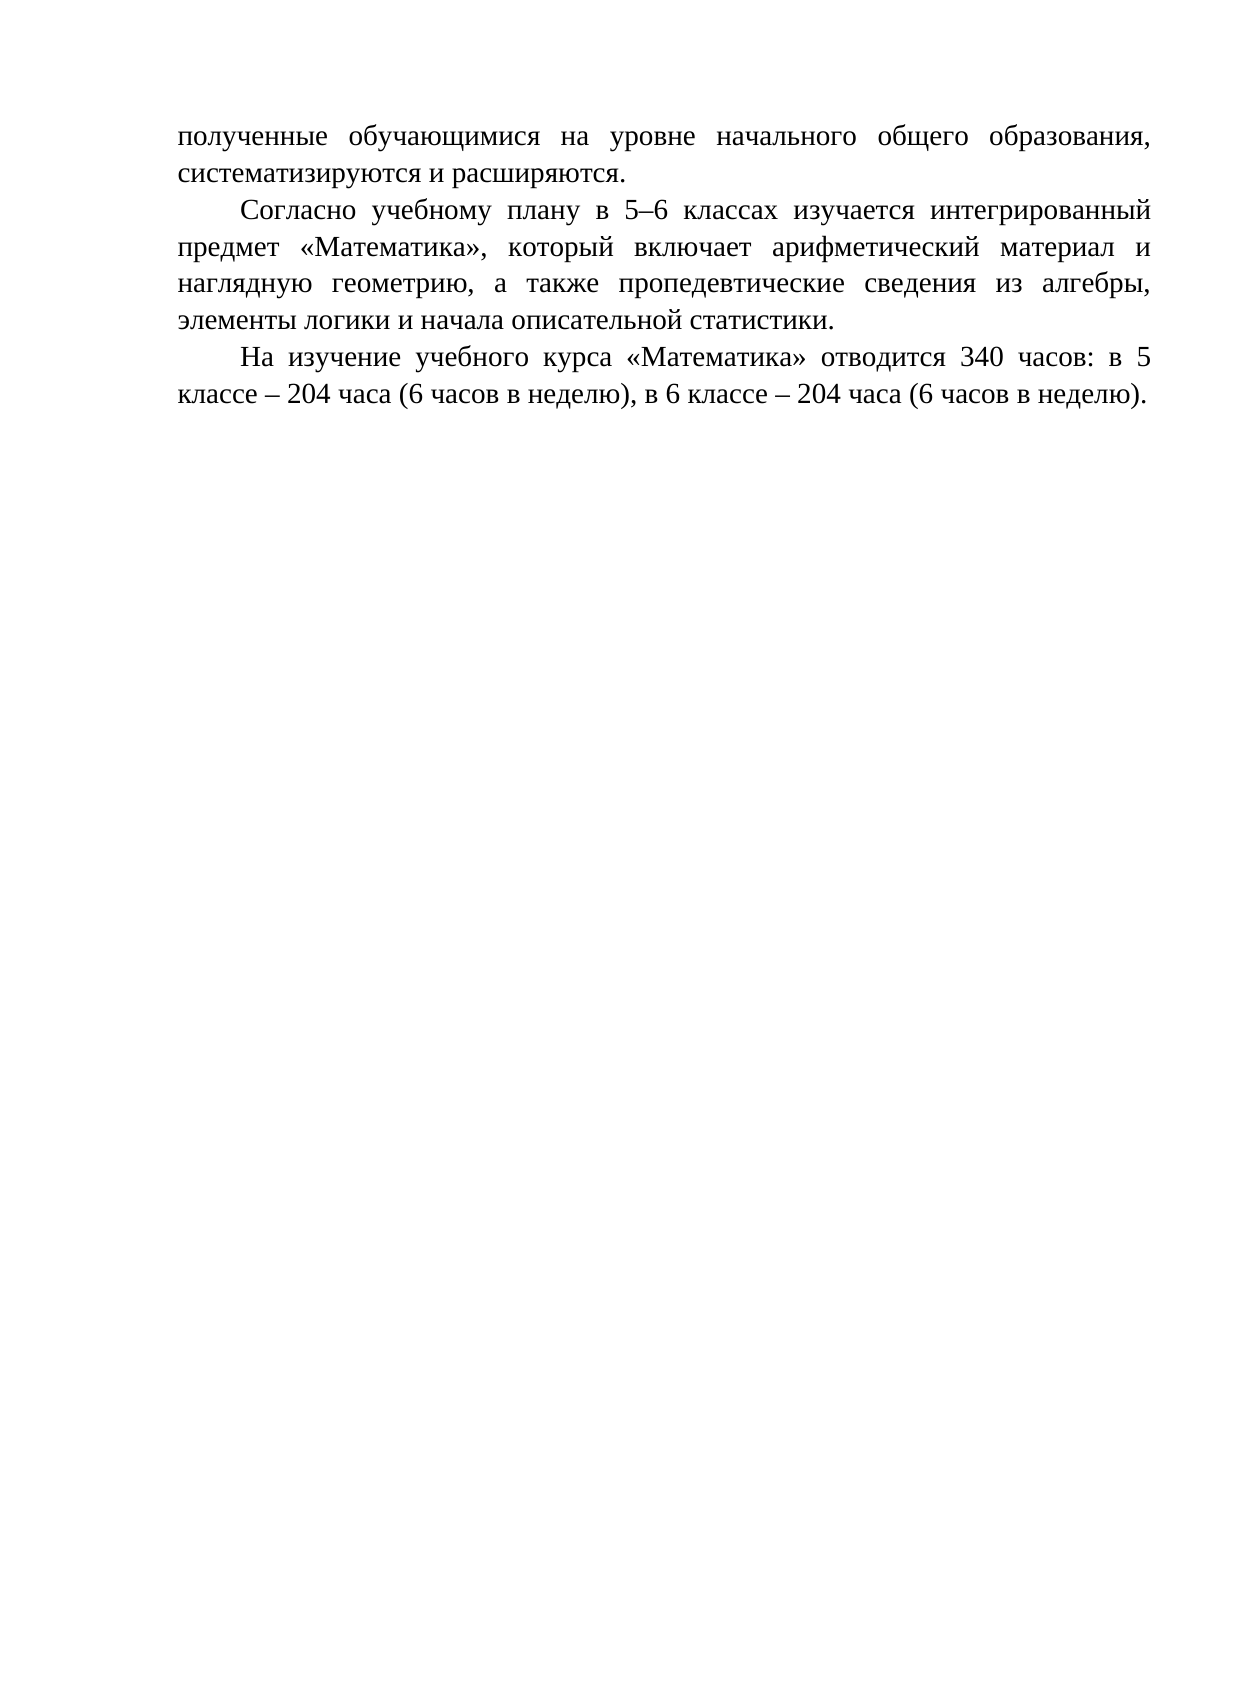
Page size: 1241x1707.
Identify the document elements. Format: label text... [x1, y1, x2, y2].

text Согласно учебному плану в 5–6 классах изучается интегрированный предмет «Математика», который включает арифметический материал и наглядную геометрию, а также пропедевтические сведения из алгебры, элементы логики и начала описательной статистики. [177, 192, 1152, 336]
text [177, 118, 1152, 188]
text ‌На изучение учебного курса «Математика» отводится 340 часов: в 5 классе – 204 часа (6 часов в неделю), в 6 классе – 204 часа (6 часов в неделю).‌‌‌ [177, 339, 1152, 410]
